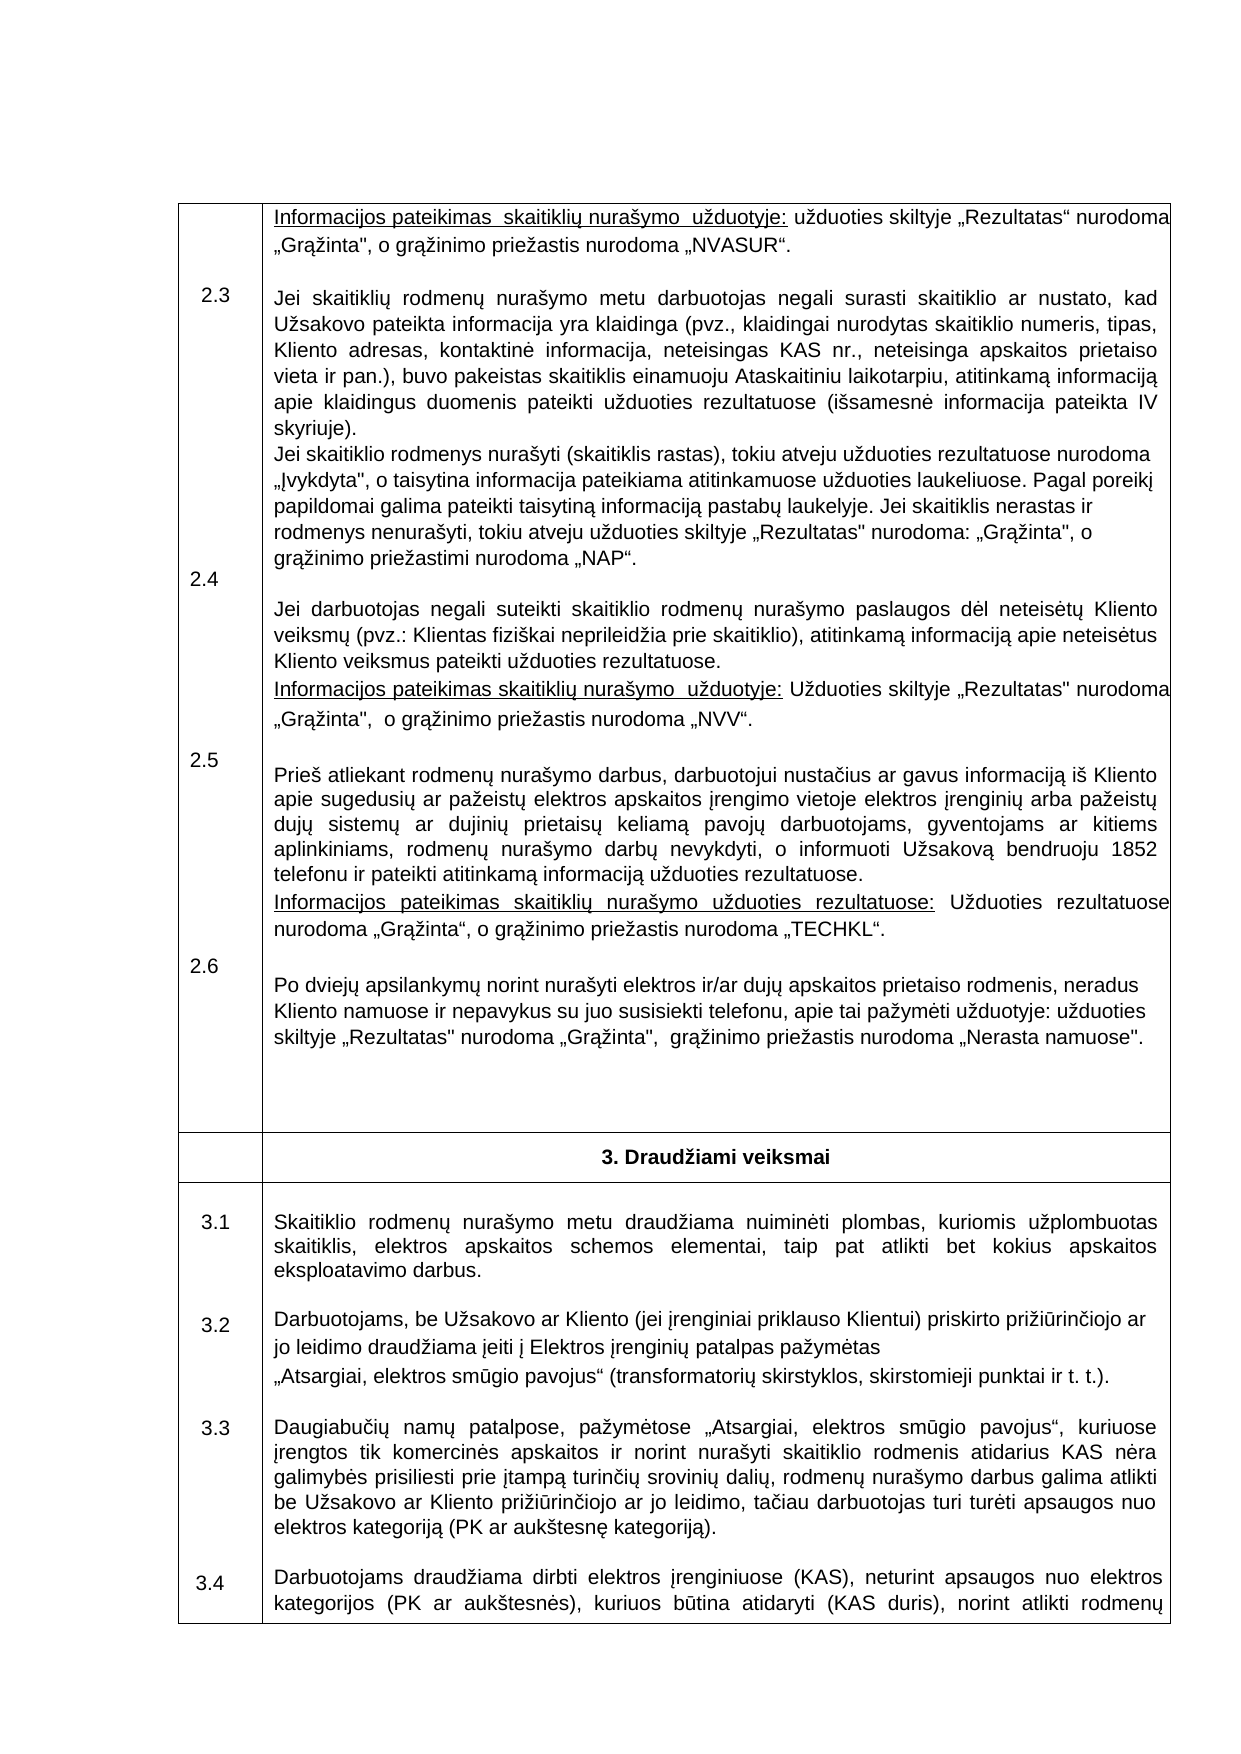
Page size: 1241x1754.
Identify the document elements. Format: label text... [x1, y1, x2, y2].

table_cell 3.1 3.2 3.3 3.4 [179, 1183, 262, 1623]
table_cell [263, 1183, 1170, 1623]
table_header Informacijos pateikimas skaitiklių nurašymo užduotyje: užduoties skiltyje „Rezultatas“ nurodoma „Grąžinta", o grąžinimo priežastis nurodoma „NVASUR“. Jei skaitiklių rodmenų nurašymo metu darbuotojas negali surasti skaitiklio ar nustato, kad Užsakovo pateikta informacija yra klaidinga (pvz., klaidingai nurodytas skaitiklio numeris, tipas, Kliento adresas, kontaktinė informacija, neteisingas KAS nr., neteisinga apskaitos prietaiso vieta ir pan.), buvo pakeistas skaitiklis einamuoju Ataskaitiniu laikotarpiu, atitinkamą informaciją apie klaidingus duomenis pateikti užduoties rezultatuose (išsamesnė informacija pateikta IV skyriuje). Jei skaitiklio rodmenys nurašyti (skaitiklis rastas), tokiu atveju užduoties rezultatuose nurodoma „Įvykdyta", o taisytina informacija pateikiama atitinkamuose užduoties laukeliuose. Pagal poreikį papildomai galima pateikti taisytiną informaciją pastabų laukelyje. Jei skaitiklis nerastas ir rodmenys nenurašyti, tokiu atveju užduoties skiltyje „Rezultatas" nurodoma: „Grąžinta", o grąžinimo priežastimi nurodoma „NAP“. Jei darbuotojas negali suteikti skaitiklio rodmenų nurašymo paslaugos dėl neteisėtų Kliento veiksmų (pvz.: Klientas fiziškai neprileidžia prie skaitiklio), atitinkamą informaciją apie neteisėtus Kliento veiksmus pateikti užduoties rezultatuose. Informacijos pateikimas skaitiklių nurašymo užduotyje: Užduoties skiltyje „Rezultatas" nurodoma „Grąžinta", o grąžinimo priežastis nurodoma „NVV“. Prieš atliekant rodmenų nurašymo darbus, darbuotojui nustačius ar gavus informaciją iš Kliento apie sugedusių ar pažeistų elektros apskaitos įrengimo vietoje elektros įrenginių arba pažeistų dujų sistemų ar dujinių prietaisų keliamą pavojų darbuotojams, gyventojams ar kitiems aplinkiniams, rodmenų nurašymo darbų nevykdyti, o informuoti Užsakovą bendruoju 1852 telefonu ir pateikti atitinkamą informaciją užduoties rezultatuose. Informacijos pateikimas skaitiklių nurašymo užduoties rezultatuose: Užduoties rezultatuose nurodoma „Grąžinta“, o grąžinimo priežastis nurodoma „TECHKL“. Po dviejų apsilankymų norint nurašyti elektros ir/ar dujų apskaitos prietaiso rodmenis, neradus Kliento namuose ir nepavykus su juo susisiekti telefonu, apie tai pažymėti užduotyje: užduoties skiltyje „Rezultatas" nurodoma „Grąžinta", grąžinimo priežastis nurodoma „Nerasta namuose". [263, 204, 1170, 1132]
table_cell [179, 1133, 262, 1182]
table_cell 3. Draudžiami veiksmai [263, 1133, 1170, 1182]
table_header 2.3 2.4 2.5 2.6 [179, 204, 262, 1132]
